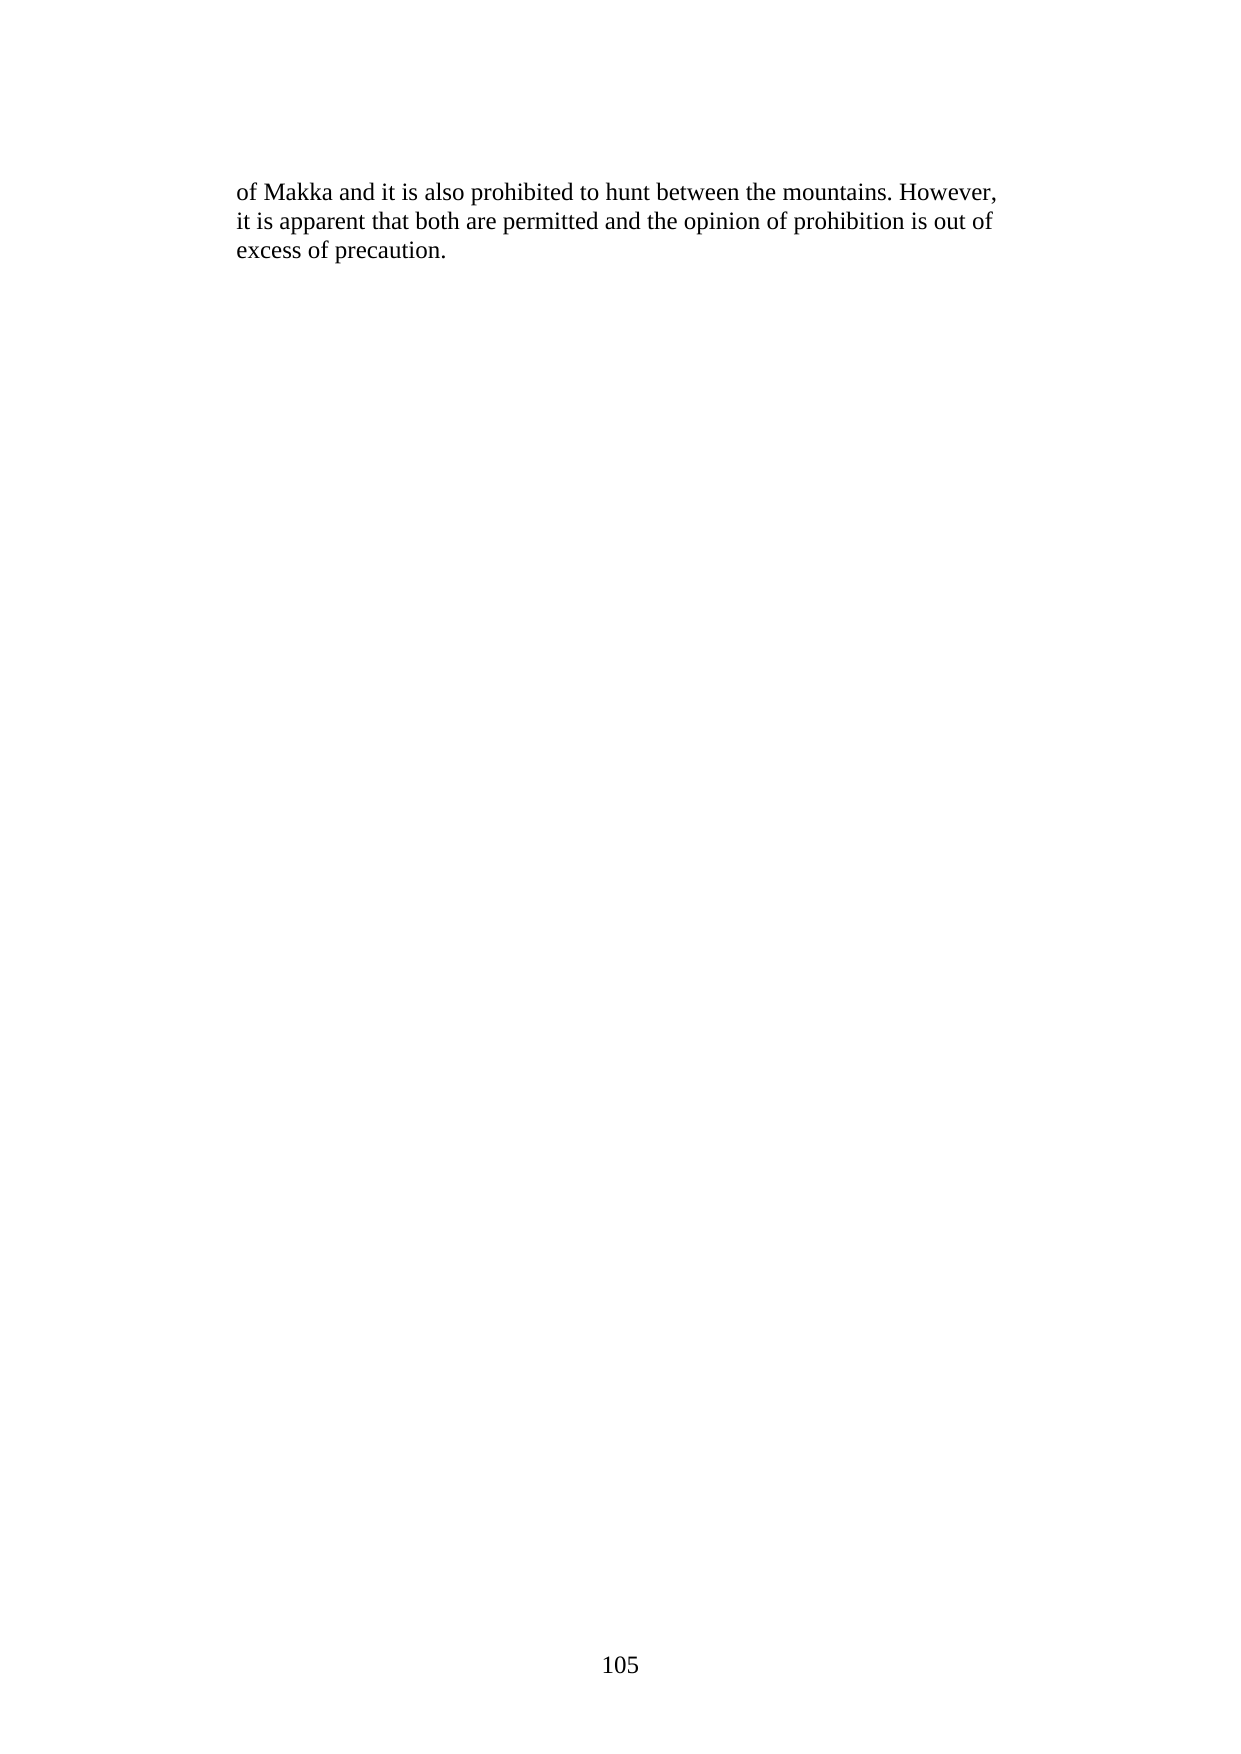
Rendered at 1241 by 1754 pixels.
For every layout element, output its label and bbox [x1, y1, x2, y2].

text [236, 177, 1004, 263]
